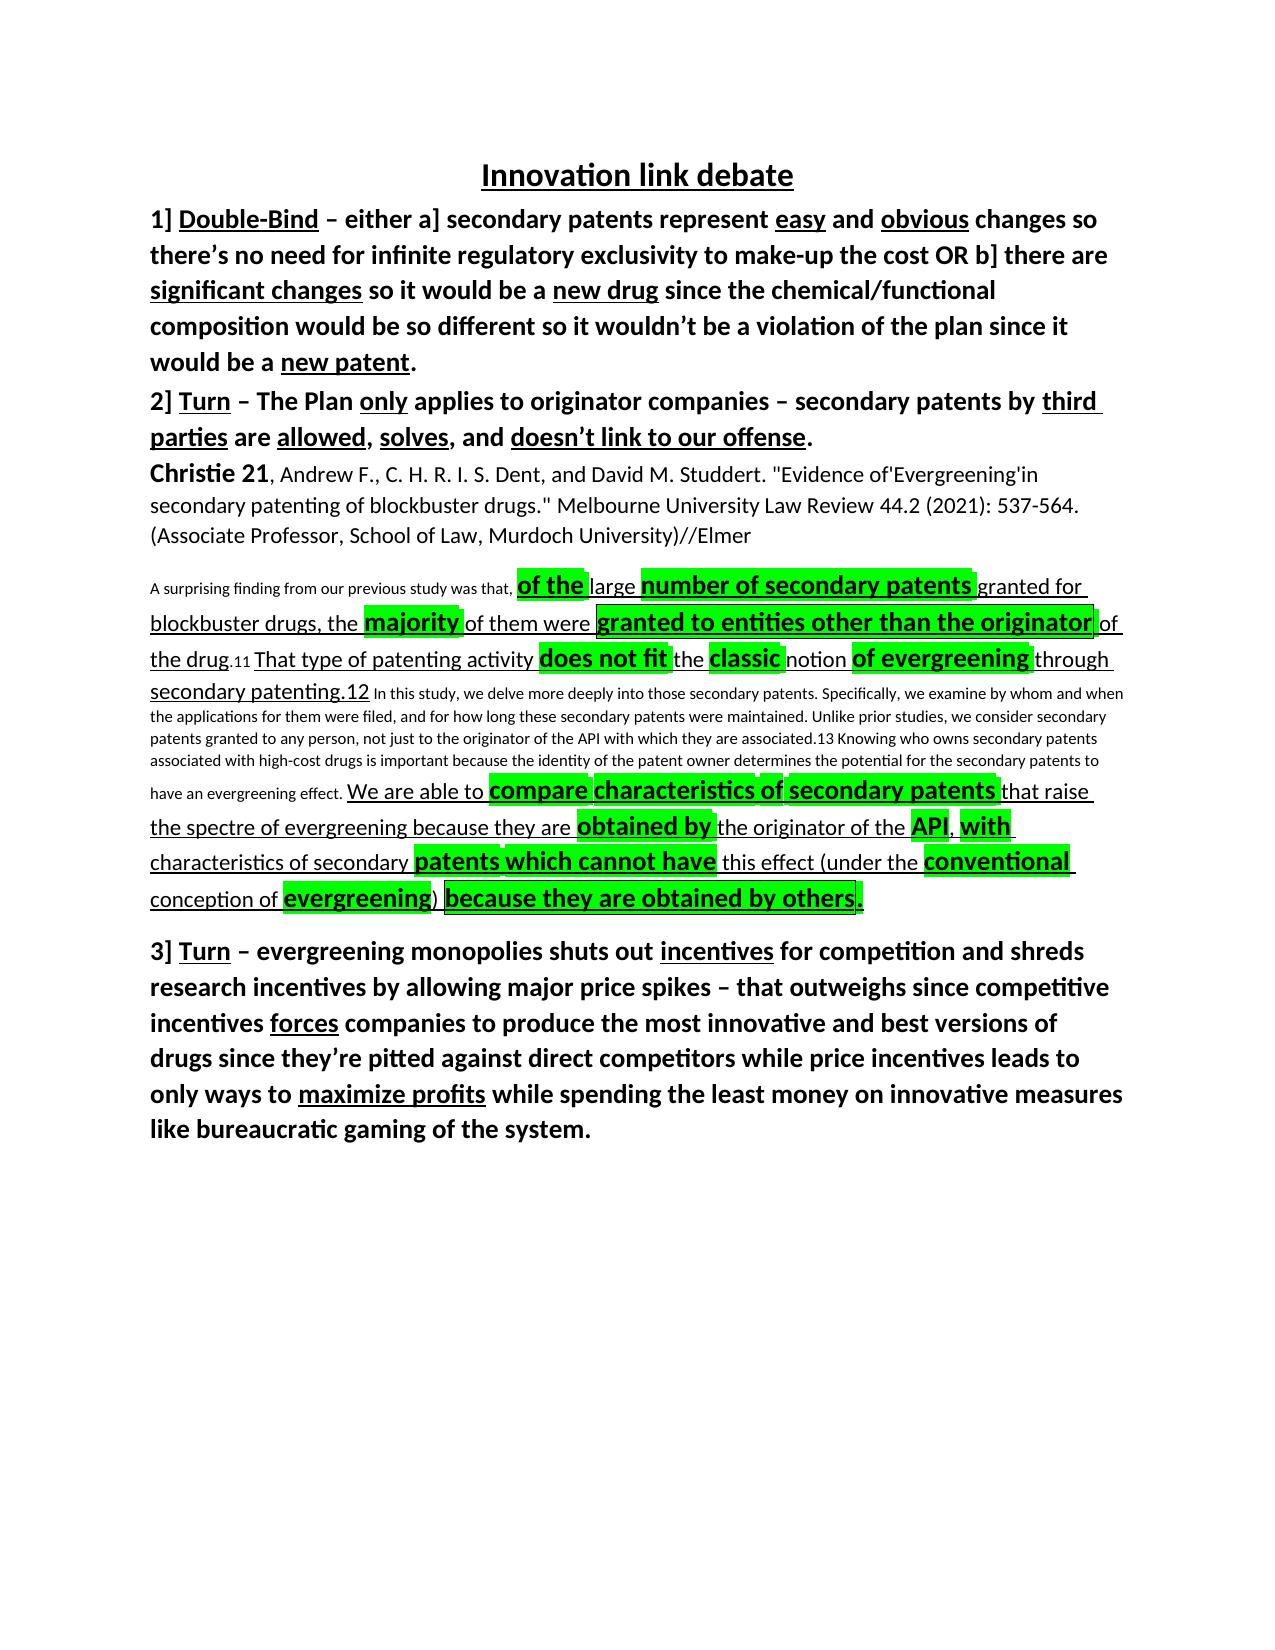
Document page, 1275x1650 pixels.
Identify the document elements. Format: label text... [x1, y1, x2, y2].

text A surprising finding from our previous study was that, of the large number of secondary patents granted for blockbuster drugs, the majority of them were granted to entities other than the originator of the drug.11 That type of patenting activity does not fit the classic notion of evergreening through secondary patenting.12 In this study, we delve more deeply into those secondary patents. Specifically, we examine by whom and when the applications for them were filed, and for how long these secondary patents were maintained. Unlike prior studies, we consider secondary patents granted to any person, not just to the originator of the API with which they are associated.13 Knowing who owns secondary patents associated with high-cost drugs is important because the identity of the patent owner determines the potential for the secondary patents to have an evergreening effect. We are able to compare characteristics of secondary patents that raise the spectre of evergreening because they are obtained by the originator of the API, with characteristics of secondary patents which cannot have this effect (under the conventional conception of evergreening) because they are obtained by others. [150, 568, 1125, 915]
text Christie 21, Andrew F., C. H. R. I. S. Dent, and David M. Studdert. "Evidence of'Evergreening'in secondary patenting of blockbuster drugs." Melbourne University Law Review 44.2 (2021): 537-564. (Associate Professor, School of Law, Murdoch University)//Elmer [150, 456, 1125, 549]
subtitle 2] Turn – The Plan only applies to originator companies – secondary patents by third parties are allowed, solves, and doesn’t link to our offense. [150, 384, 1125, 453]
subtitle 3] Turn – evergreening monopolies shuts out incentives for competition and shreds research incentives by allowing major price spikes – that outweighs since competitive incentives forces companies to produce the most innovative and best versions of drugs since they’re pitted against direct competitors while price incentives leads to only ways to maximize profits while spending the least money on innovative measures like bureaucratic gaming of the system. [150, 934, 1125, 1146]
subtitle 1] Double-Bind – either a] secondary patents represent easy and obvious changes so there’s no need for infinite regulatory exclusivity to make-up the cost OR b] there are significant changes so it would be a new drug since the chemical/functional composition would be so different so it wouldn’t be a violation of the plan since it would be a new patent. [150, 202, 1125, 378]
subtitle Innovation link debate [150, 154, 1125, 195]
